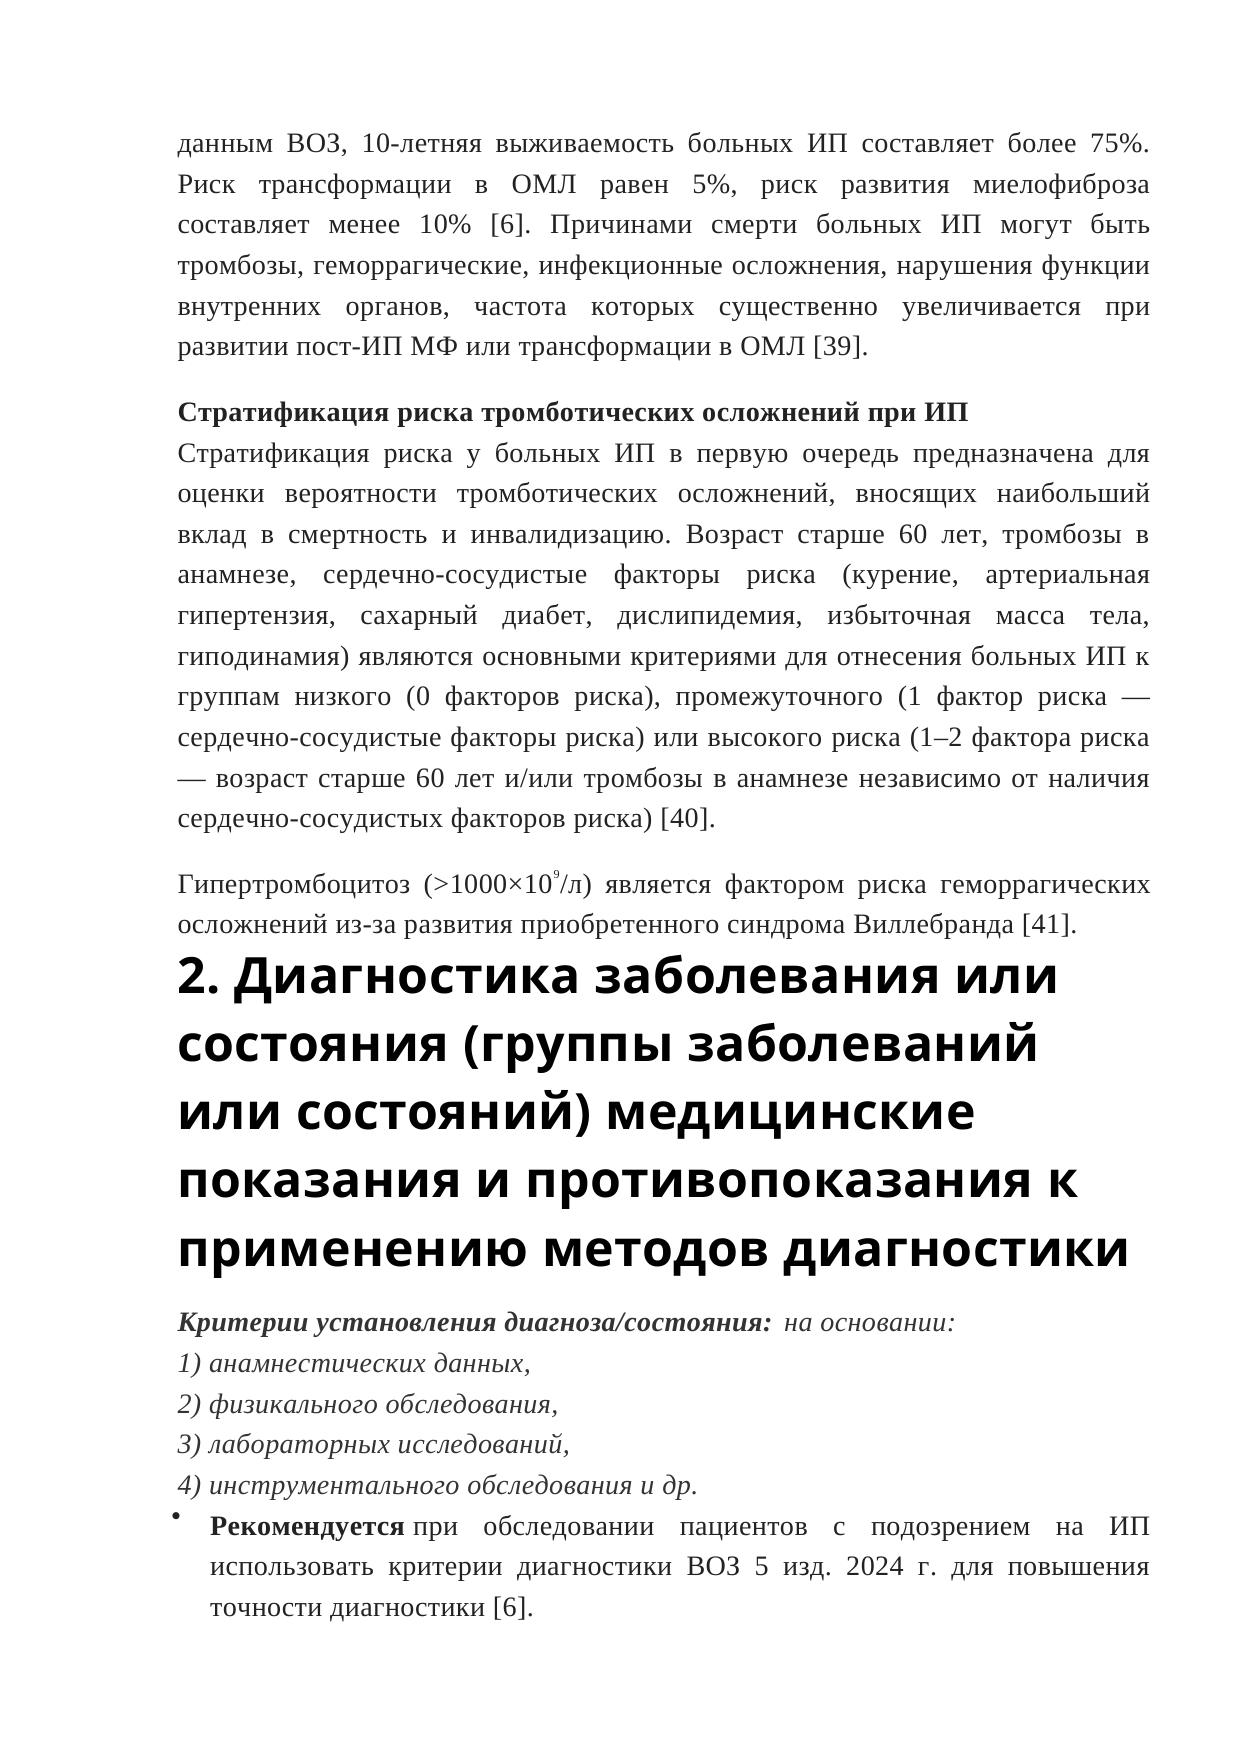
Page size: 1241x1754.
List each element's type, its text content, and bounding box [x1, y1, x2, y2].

list Рекомендуется при обследовании пациентов с подозрением на ИП использовать критерии диагностики ВОЗ 5 изд. 2024 г. для повышения точности диагностики [6]. [172, 1500, 1152, 1622]
text 3) лабораторных исследований, [177, 1419, 1152, 1460]
text Стратификация риска у больных ИП в первую очередь предназначена для оценки вероятности тромботических осложнений, вносящих наибольший вклад в смертность и инвалидизацию. Возраст старше 60 лет, тромбозы в анамнезе, сердечно-сосудистые факторы риска (курение, артериальная гипертензия, сахарный диабет, дислипидемия, избыточная масса тела, гиподинамия) являются основными критериями для отнесения больных ИП к группам низкого (0 факторов риска), промежуточного (1 фактор риска — сердечно-сосудистые факторы риска) или высокого риска (1–2 фактора риска — возраст старше 60 лет и/или тромбозы в анамнезе независимо от наличия сердечно-сосудистых факторов риска) [40]. [177, 427, 1152, 834]
text Стратификация риска тромботических осложнений при ИП [177, 387, 1152, 427]
text 4) инструментального обследования и др. [177, 1460, 1152, 1500]
text 2. Диагностика заболевания или состояния (группы заболеваний или состояний) медицинские показания и противопоказания к применению методов диагностики [177, 940, 1152, 1281]
text 2) физикального обследования, [177, 1378, 1152, 1419]
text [177, 118, 1152, 362]
text Критерии установления диагноза/состояния: на основании: [177, 1297, 1152, 1338]
text Гипертромбоцитоз (>1000×109/л) является фактором риска геморрагических осложнений из-за развития приобретенного синдрома Виллебранда [41]. [177, 859, 1152, 940]
text 1) анамнестических данных, [177, 1338, 1152, 1378]
